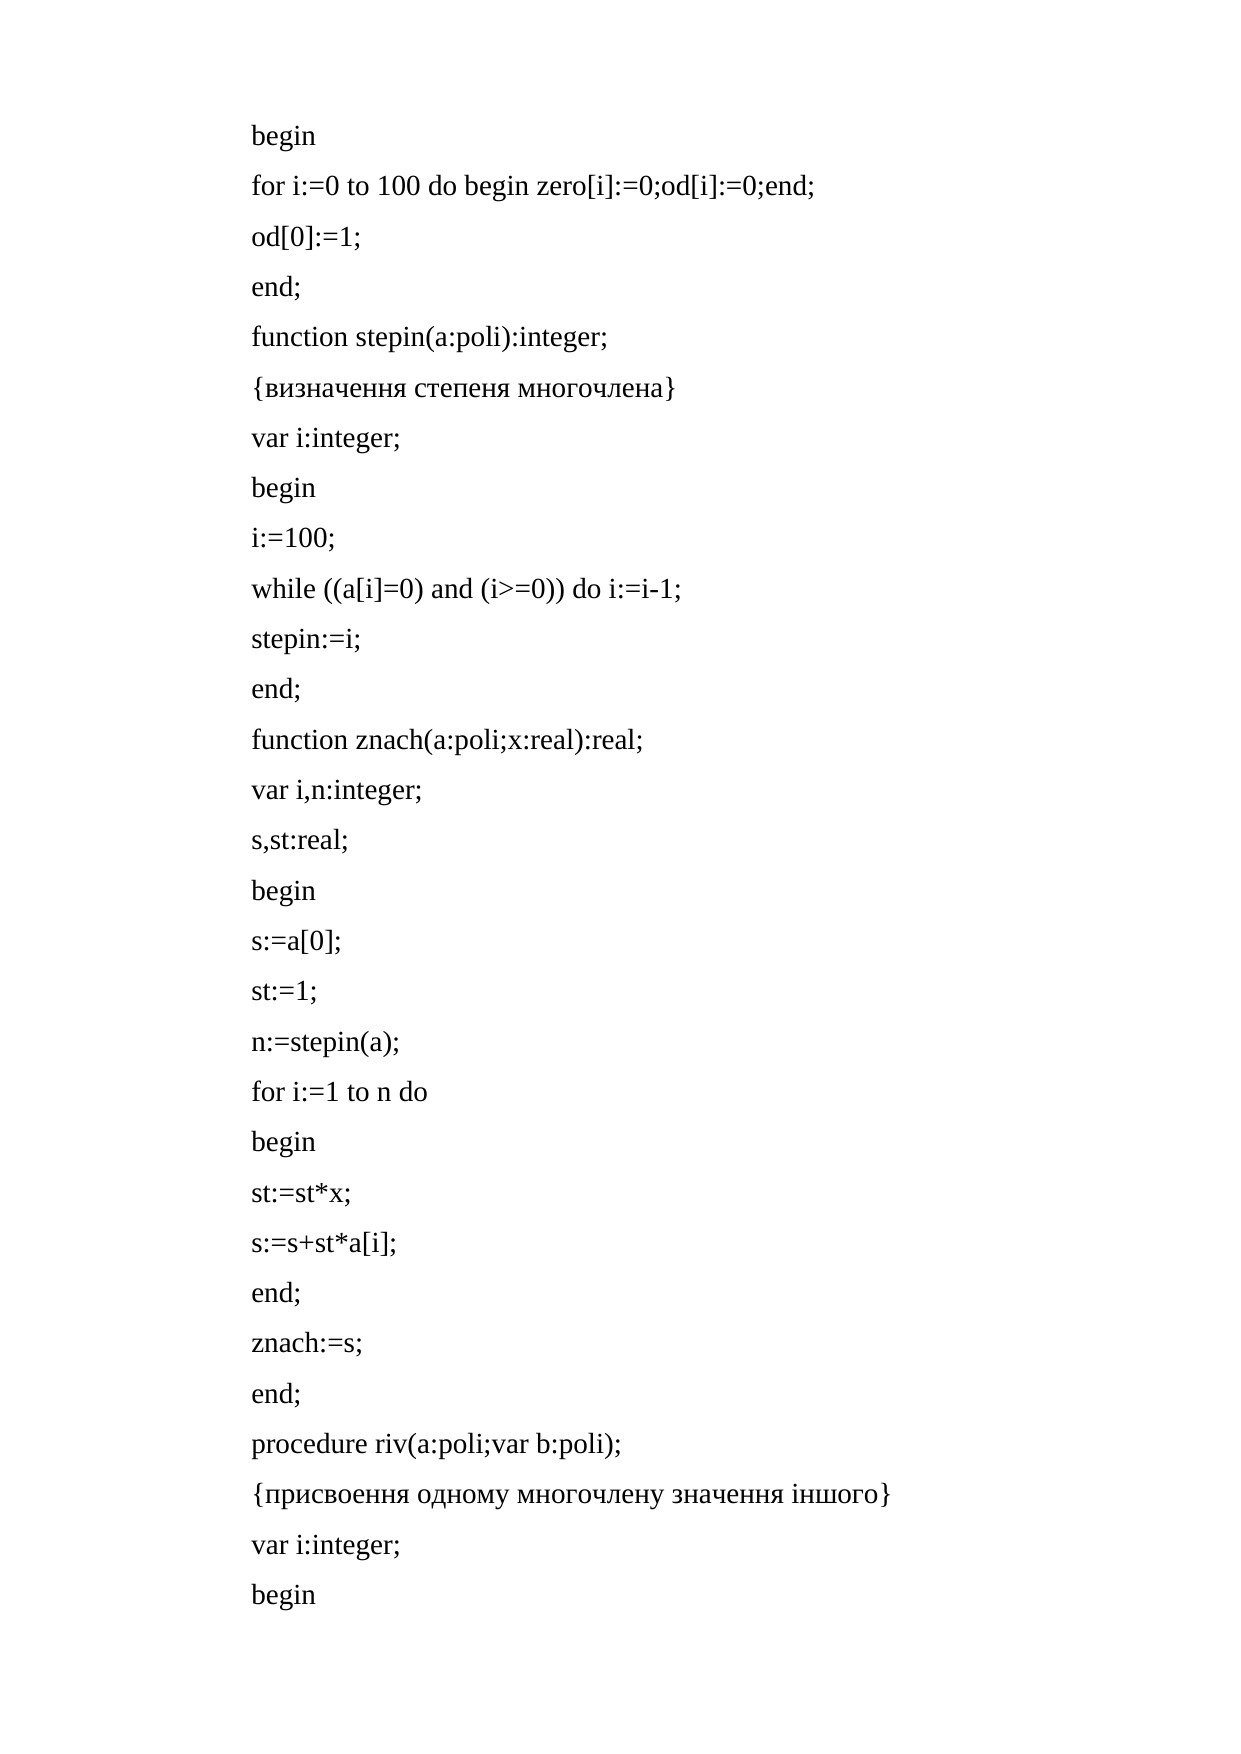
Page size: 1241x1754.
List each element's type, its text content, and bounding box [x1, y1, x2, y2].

text for i:=1 to n do [177, 1074, 1152, 1108]
text {визначення степеня многочлена} [177, 370, 1152, 403]
text znach:=s; [177, 1326, 1152, 1359]
text end; [177, 1275, 1152, 1309]
text i:=100; [177, 521, 1152, 554]
text s:=a[0]; [177, 923, 1152, 957]
text begin [177, 1124, 1152, 1158]
text n:=stepin(a); [177, 1024, 1152, 1057]
text end; [177, 672, 1152, 705]
text var i:integer; [177, 420, 1152, 453]
text st:=st*x; [177, 1175, 1152, 1208]
text procedure riv(a:poli;var b:poli); [177, 1426, 1152, 1460]
text end; [177, 1376, 1152, 1409]
text od[0]:=1; [177, 219, 1152, 252]
text while ((a[i]=0) and (i>=0)) do i:=i-1; [177, 571, 1152, 604]
text st:=1; [177, 973, 1152, 1007]
text end; [177, 269, 1152, 303]
text s:=s+st*a[i]; [177, 1225, 1152, 1258]
text begin [177, 1577, 1152, 1611]
text begin [177, 118, 1152, 152]
text var i,n:integer; [177, 772, 1152, 806]
text begin [177, 470, 1152, 504]
text stepin:=i; [177, 621, 1152, 655]
text function znach(a:poli;x:real):real; [177, 722, 1152, 755]
text for i:=0 to 100 do begin zero[i]:=0;od[i]:=0;end; [177, 168, 1152, 202]
text function stepin(a:poli):integer; [177, 319, 1152, 353]
text var i:integer; [177, 1527, 1152, 1560]
text begin [177, 873, 1152, 906]
text s,st:real; [177, 822, 1152, 856]
text {присвоення одному многочлену значення iншого} [177, 1477, 1152, 1510]
